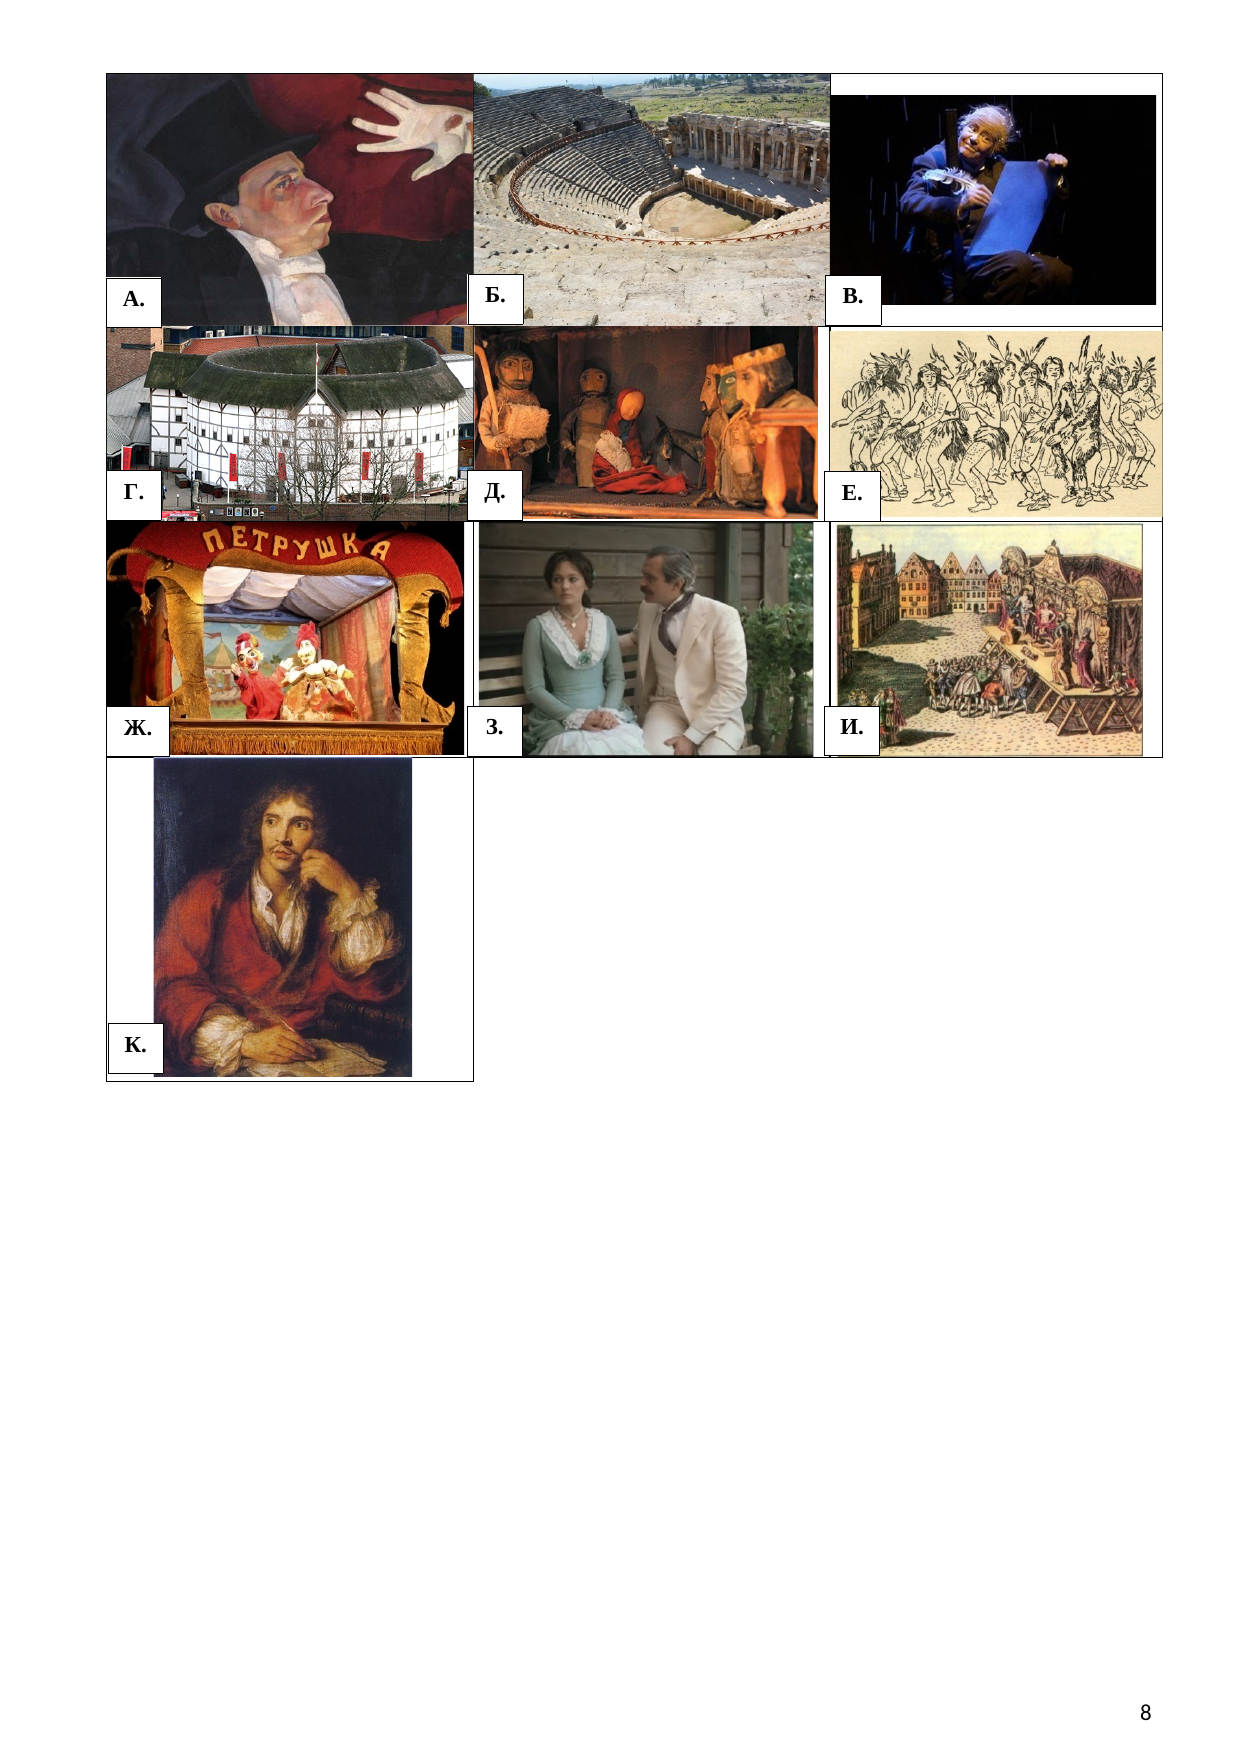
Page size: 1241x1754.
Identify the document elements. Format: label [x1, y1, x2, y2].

picture [478, 522, 814, 757]
table_cell [814, 522, 829, 757]
table_header [831, 74, 1162, 326]
table_cell [474, 522, 478, 706]
picture [106, 74, 1157, 521]
table_cell [831, 327, 1162, 331]
picture [106, 522, 465, 755]
table_cell [831, 522, 835, 706]
picture [829, 331, 1163, 517]
picture [835, 522, 1143, 757]
table_cell [1143, 522, 1162, 757]
picture [153, 757, 413, 1077]
table_cell [881, 517, 1162, 521]
table_cell [523, 327, 829, 521]
table_cell [170, 522, 473, 757]
table_cell [107, 758, 473, 1081]
